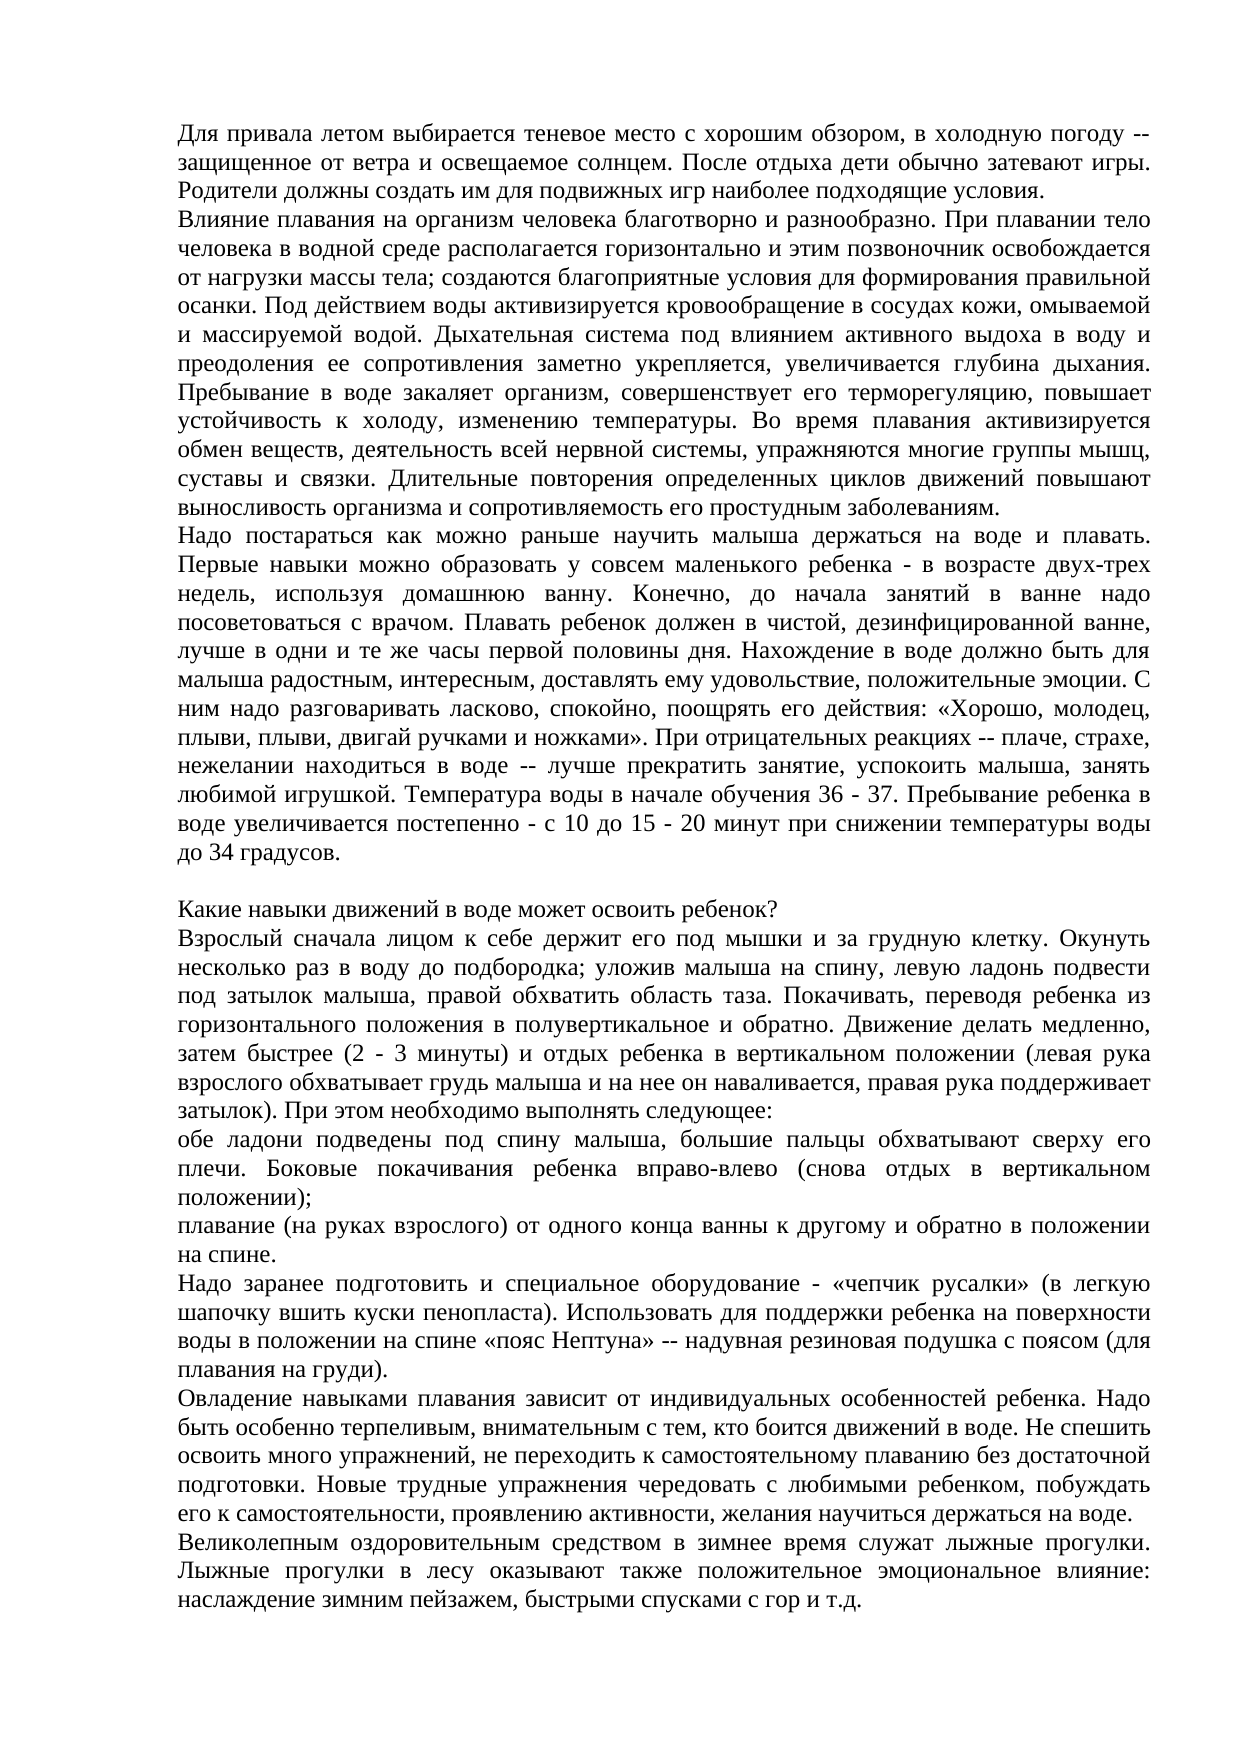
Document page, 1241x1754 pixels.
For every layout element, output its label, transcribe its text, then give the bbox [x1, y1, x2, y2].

text Влияние плавания на организм человека благотворно и разнообразно. При плавании тело человека в водной среде располагается горизонтально и этим позвоночник освобождается от нагрузки массы тела; создаются благоприятные условия для формирования правильной осанки. Под действием воды активизируется кровообращение в сосудах кожи, омываемой и массируемой водой. Дыхательная система под влиянием активного выдоха в воду и преодоления ее сопротивления заметно укрепляется, увеличивается глубина дыхания. Пребывание в воде закаляет организм, совершенствует его терморегуляцию, повышает устойчивость к холоду, изменению температуры. Во время плавания активизируется обмен веществ, деятельность всей нервной системы, упражняются многие группы мышц, суставы и связки. Длительные повторения определенных циклов движений повышают выносливость организма и сопротивляемость его простудным заболеваниям. [177, 204, 1152, 521]
text обе ладони подведены под спину малыша, большие пальцы обхватывают сверху его плечи. Боковые покачивания ребенка вправо-влево (снова отдых в вертикальном положении); [177, 1124, 1152, 1211]
text Какие навыки движений в воде может освоить ребенок? [177, 894, 1152, 923]
text Для привала летом выбирается теневое место с хорошим обзором, в холодную погоду -- защищенное от ветра и освещаемое солнцем. После отдыха дети обычно затевают игры. Родители должны создать им для подвижных игр наиболее подходящие условия. [177, 118, 1152, 204]
text Надо заранее подготовить и специальное оборудование - «чепчик русалки» (в легкую шапочку вшить куски пенопласта). Использовать для поддержки ребенка на поверхности воды в положении на спине «пояс Нептуна» -- надувная резиновая подушка с поясом (для плавания на груди). [177, 1268, 1152, 1383]
text Надо постараться как можно раньше научить малыша держаться на воде и плавать. Первые навыки можно образовать у совсем маленького ребенка - в возрасте двух-трех недель, используя домашнюю ванну. Конечно, до начала занятий в ванне надо посоветоваться с врачом. Плавать ребенок должен в чистой, дезинфицированной ванне, лучше в одни и те же часы первой половины дня. Нахождение в воде должно быть для малыша радостным, интересным, доставлять ему удовольствие, положительные эмоции. С ним надо разговаривать ласково, спокойно, поощрять его действия: «Хорошо, молодец, плыви, плыви, двигай ручками и ножками». При отрицательных реакциях -- плаче, страхе, нежелании находиться в воде -- лучше прекратить занятие, успокоить малыша, занять любимой игрушкой. Температура воды в начале обучения 36 - 37. Пребывание ребенка в воде увеличивается постепенно - с 10 до 15 - 20 минут при снижении температуры воды до 34 градусов. [177, 521, 1152, 866]
text Великолепным оздоровительным средством в зимнее время служат лыжные прогулки. Лыжные прогулки в лесу оказывают также положительное эмоциональное влияние: наслаждение зимним пейзажем, быстрыми спусками с гор и т.д. [177, 1527, 1152, 1613]
text Овладение навыками плавания зависит от индивидуальных особенностей ребенка. Надо быть особенно терпеливым, внимательным с тем, кто боится движений в воде. Не спешить освоить много упражнений, не переходить к самостоятельному плаванию без достаточной подготовки. Новые трудные упражнения чередовать с любимыми ребенком, побуждать его к самостоятельности, проявлению активности, желания научиться держаться на воде. [177, 1383, 1152, 1527]
text Взрослый сначала лицом к себе держит его под мышки и за грудную клетку. Окунуть несколько раз в воду до подбородка; уложив малыша на спину, левую ладонь подвести под затылок малыша, правой обхватить область таза. Покачивать, переводя ребенка из горизонтального положения в полувертикальное и обратно. Движение делать медленно, затем быстрее (2 - 3 минуты) и отдых ребенка в вертикальном положении (левая рука взрослого обхватывает грудь малыша и на нее он наваливается, правая рука поддерживает затылок). При этом необходимо выполнять следующее: [177, 923, 1152, 1124]
text плавание (на руках взрослого) от одного конца ванны к другому и обратно в положении на спине. [177, 1211, 1152, 1268]
